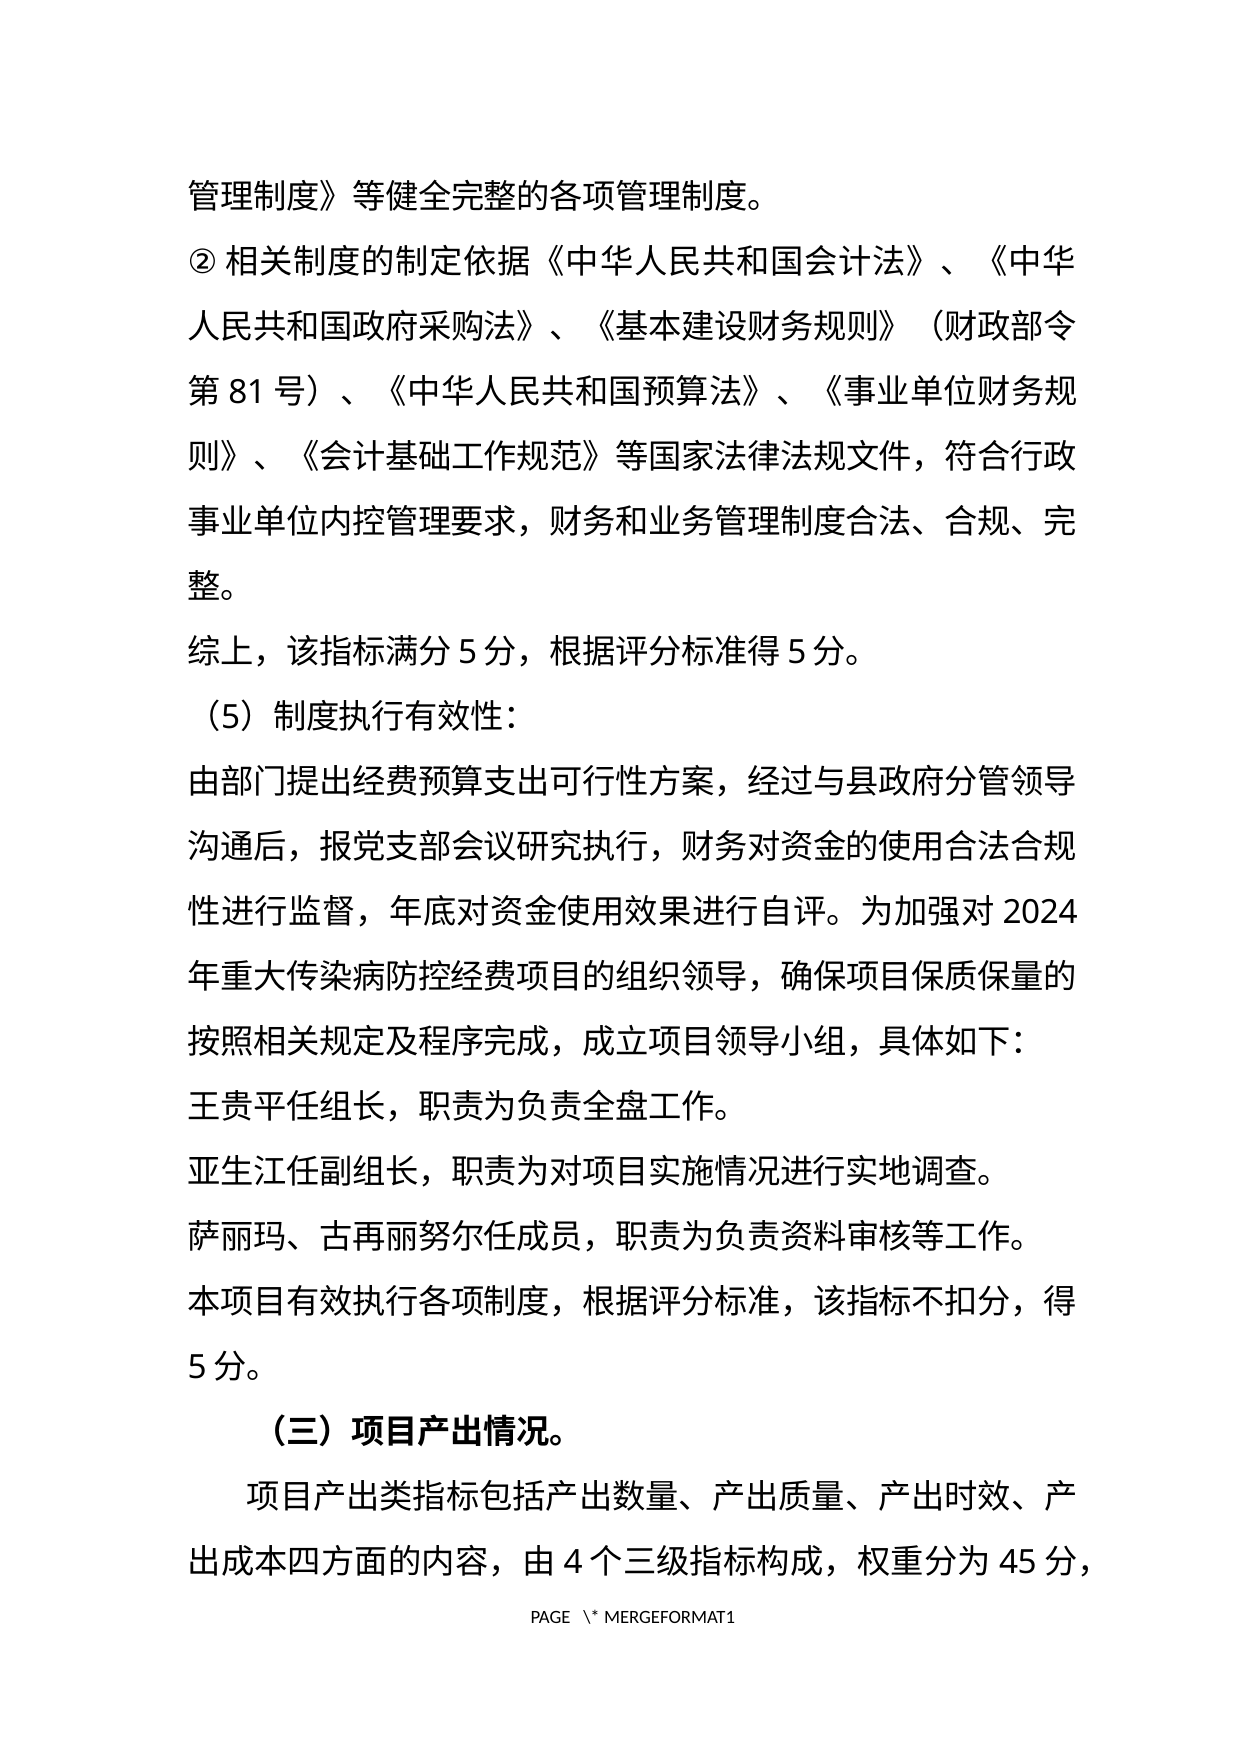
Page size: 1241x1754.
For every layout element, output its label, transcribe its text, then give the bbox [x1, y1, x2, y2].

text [187, 162, 1078, 1397]
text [187, 1462, 1078, 1592]
text （三）项目产出情况。 [187, 1397, 1078, 1462]
